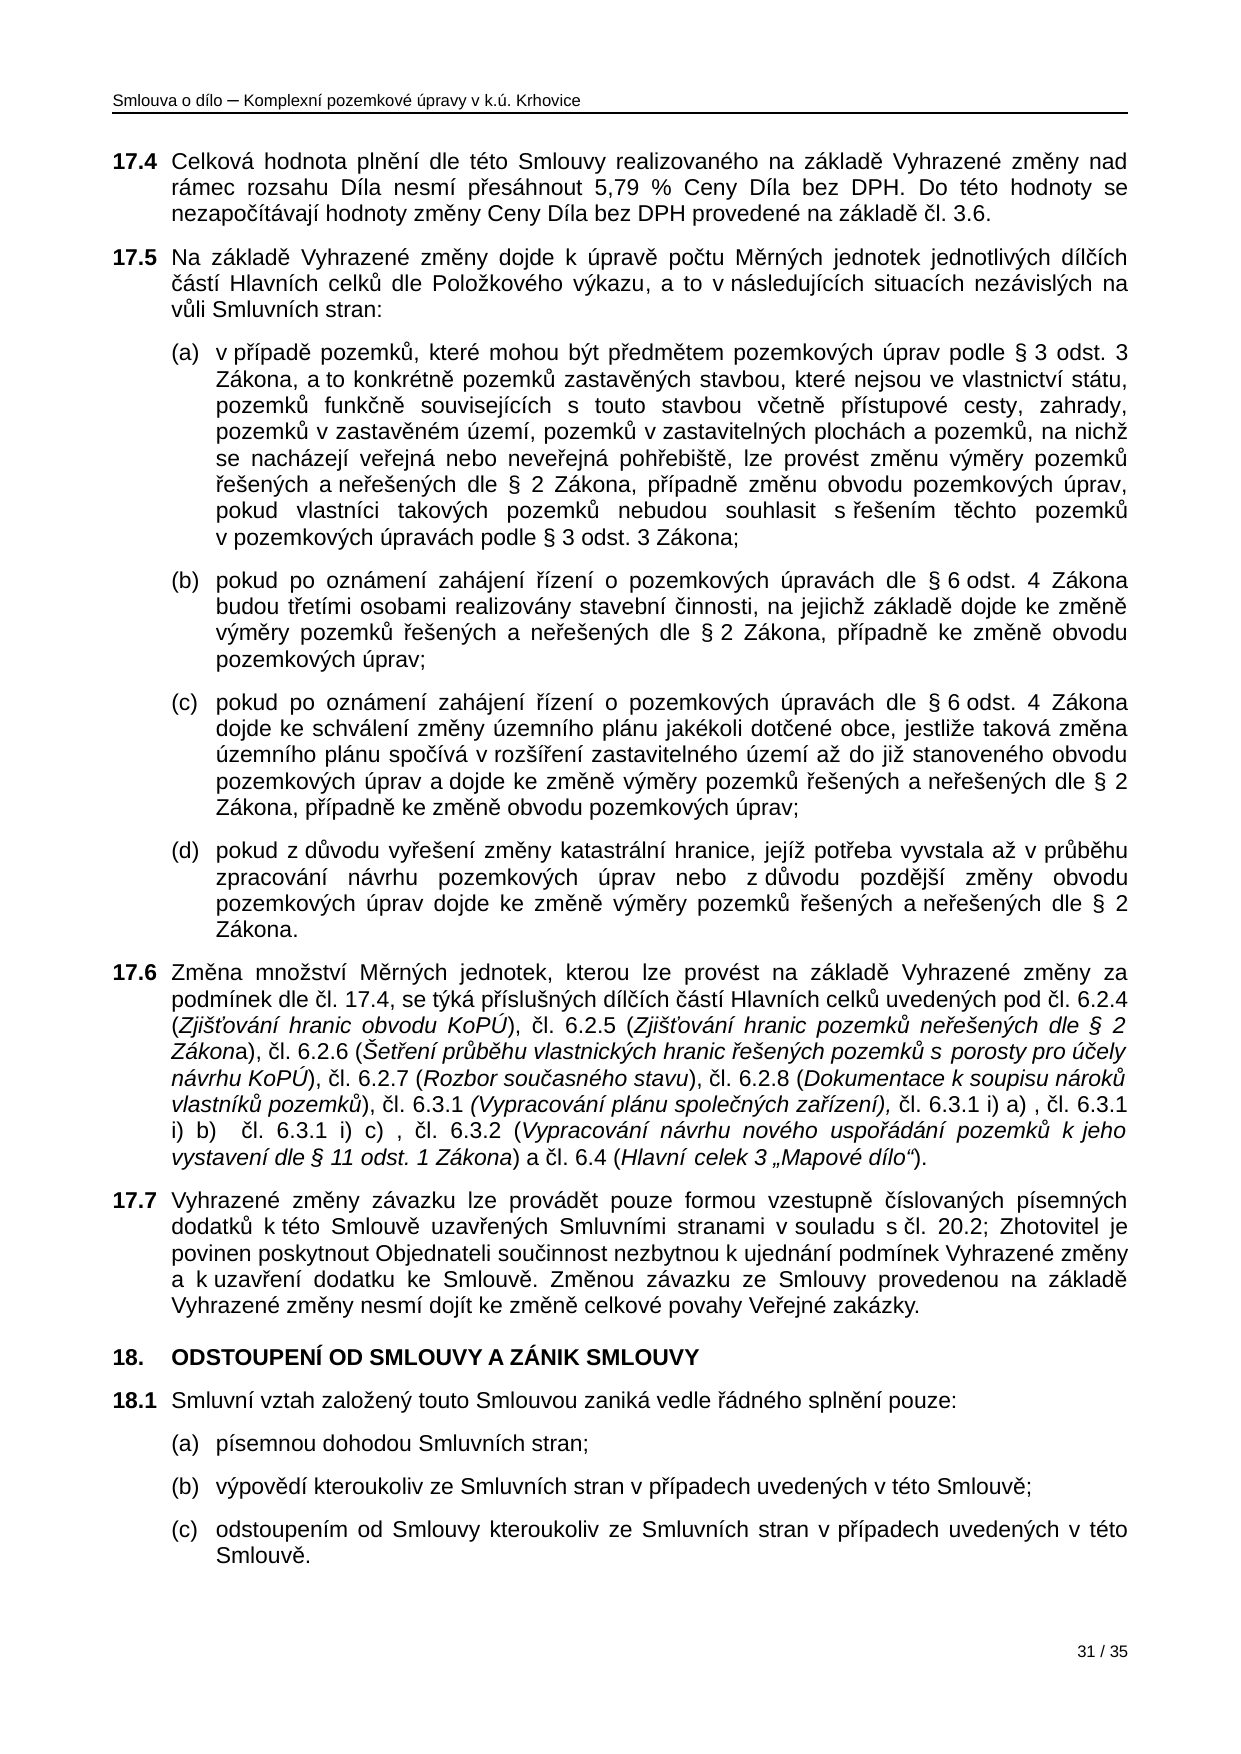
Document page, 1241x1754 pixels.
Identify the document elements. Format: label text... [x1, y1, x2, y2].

list pokud po oznámení zahájení řízení o pozemkových úpravách dle § 6 odst. 4 Zákona dojde ke schválení změny územního plánu jakékoli dotčené obce, jestliže taková změna územního plánu spočívá v rozšíření zastavitelného území až do již stanoveného obvodu pozemkových úprav a dojde ke změně výměry pozemků řešených a neřešených dle § 2 Zákona, případně ke změně obvodu pozemkových úprav; [171, 689, 1128, 821]
text Změna množství Měrných jednotek, kterou lze provést na základě Vyhrazené změny za podmínek dle čl. 17.4, se týká příslušných dílčích částí Hlavních celků uvedených pod čl. 6.2.4 (Zjišťování hranic obvodu KoPÚ), čl. 6.2.5 (Zjišťování hranic pozemků neřešených dle § 2 Zákona), čl. 6.2.6 (Šetření průběhu vlastnických hranic řešených pozemků s porosty pro účely návrhu KoPÚ), čl. 6.2.7 (Rozbor současného stavu), čl. 6.2.8 (Dokumentace k soupisu nároků vlastníků pozemků), čl. 6.3.1 (Vypracování plánu společných zařízení), čl. 6.3.1 i) a) , čl. 6.3.1 i) b) čl. 6.3.1 i) c) , čl. 6.3.2 (Vypracování návrhu nového uspořádání pozemků k jeho vystavení dle § 11 odst. 1 Zákona) a čl. 6.4 (Hlavní celek 3 „Mapové dílo“). [112, 959, 1128, 1170]
list výpovědí kteroukoliv ze Smluvních stran v případech uvedených v této Smlouvě; [171, 1473, 1128, 1499]
text Vyhrazené změny závazku lze provádět pouze formou vzestupně číslovaných písemných dodatků k této Smlouvě uzavřených Smluvními stranami v souladu s čl. 20.2; Zhotovitel je povinen poskytnout Objednateli součinnost nezbytnou k ujednání podmínek Vyhrazené změny a k uzavření dodatku ke Smlouvě. Změnou závazku ze Smlouvy provedenou na základě Vyhrazené změny nesmí dojít ke změně celkové povahy Veřejné zakázky. [112, 1187, 1128, 1318]
text Celková hodnota plnění dle této Smlouvy realizovaného na základě Vyhrazené změny nad rámec rozsahu Díla nesmí přesáhnout 5,79 % Ceny Díla bez DPH. Do této hodnoty se nezapočítávají hodnoty změny Ceny Díla bez DPH provedené na základě čl. 3.6. [112, 148, 1128, 227]
list v případě pozemků, které mohou být předmětem pozemkových úprav podle § 3 odst. 3 Zákona, a to konkrétně pozemků zastavěných stavbou, které nejsou ve vlastnictví státu, pozemků funkčně souvisejících s touto stavbou včetně přístupové cesty, zahrady, pozemků v zastavěném území, pozemků v zastavitelných plochách a pozemků, na nichž se nacházejí veřejná nebo neveřejná pohřebiště, lze provést změnu výměry pozemků řešených a neřešených dle § 2 Zákona, případně změnu obvodu pozemkových úprav, pokud vlastníci takových pozemků nebudou souhlasit s řešením těchto pozemků v pozemkových úpravách podle § 3 odst. 3 Zákona; [171, 339, 1128, 550]
list pokud po oznámení zahájení řízení o pozemkových úpravách dle § 6 odst. 4 Zákona budou třetími osobami realizovány stavební činnosti, na jejichž základě dojde ke změně výměry pozemků řešených a neřešených dle § 2 Zákona, případně ke změně obvodu pozemkových úprav; [171, 567, 1128, 672]
list odstoupením od Smlouvy kteroukoliv ze Smluvních stran v případech uvedených v této Smlouvě. [171, 1516, 1128, 1568]
list písemnou dohodou Smluvních stran; [171, 1429, 1128, 1456]
text ODSTOUPENÍ OD SMLOUVY a zánik smlouvy [112, 1343, 1128, 1370]
text Na základě Vyhrazené změny dojde k úpravě počtu Měrných jednotek jednotlivých dílčích částí Hlavních celků dle Položkového výkazu, a to v následujících situacích nezávislých na vůli Smluvních stran: [112, 243, 1128, 322]
text Smluvní vztah založený touto Smlouvou zaniká vedle řádného splnění pouze: [112, 1387, 1128, 1413]
list pokud z důvodu vyřešení změny katastrální hranice, jejíž potřeba vyvstala až v průběhu zpracování návrhu pozemkových úprav nebo z důvodu pozdější změny obvodu pozemkových úprav dojde ke změně výměry pozemků řešených a neřešených dle § 2 Zákona. [171, 837, 1128, 943]
